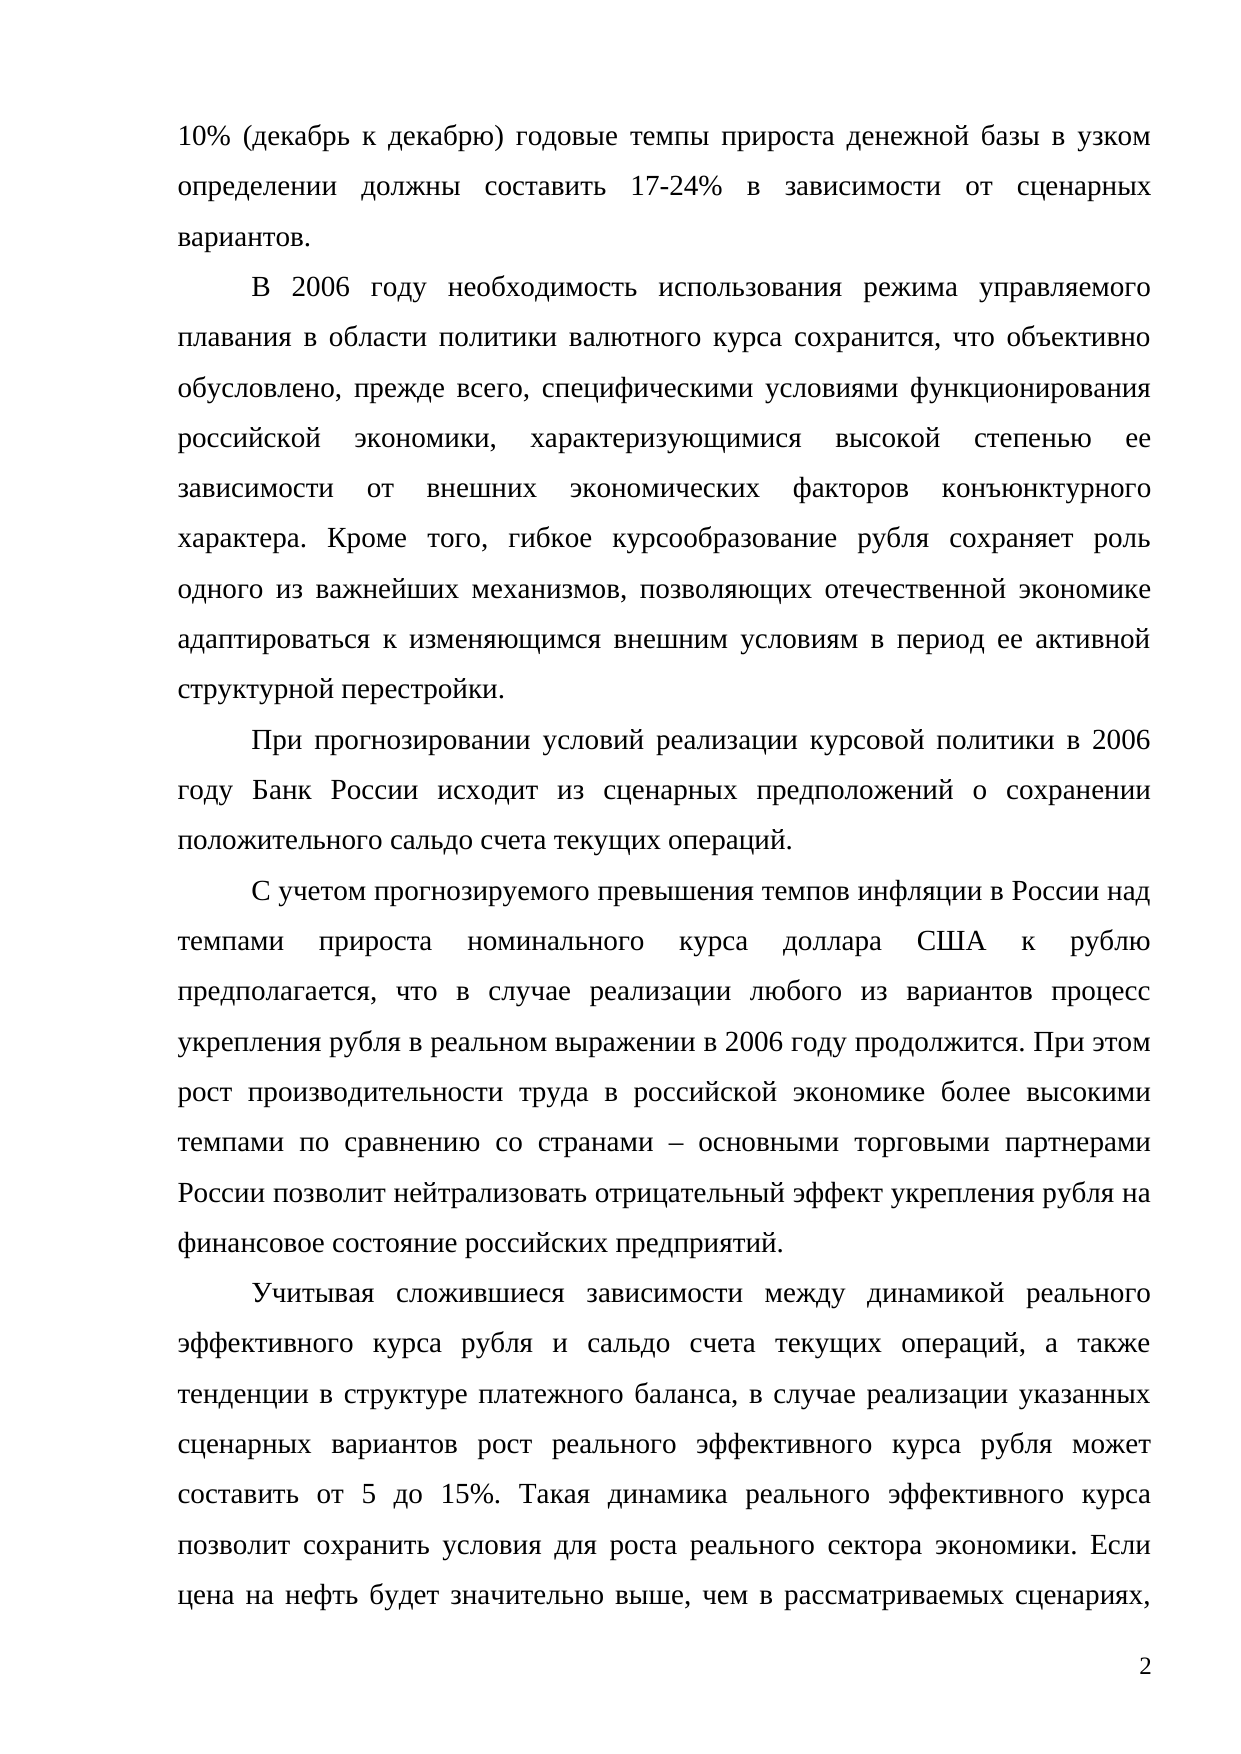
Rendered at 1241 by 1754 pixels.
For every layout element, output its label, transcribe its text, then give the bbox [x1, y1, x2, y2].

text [177, 118, 1152, 252]
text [177, 1275, 1152, 1611]
text С учетом прогнозируемого превышения темпов инфляции в России над темпами прироста номинального курса доллара США к рублю предполагается, что в случае реализации любого из вариантов процесс укрепления рубля в реальном выражении в 2006 году продолжится. При этом рост производительности труда в российской экономике более высокими темпами по сравнению со странами – основными торговыми партнерами России позволит нейтрализовать отрицательный эффект укрепления рубля на финансовое состояние российских предприятий. [177, 873, 1152, 1258]
text В 2006 году необходимость использования режима управляемого плавания в области политики валютного курса сохранится, что объективно обусловлено, прежде всего, специфическими условиями функционирования российской экономики, характеризующимися высокой степенью ее зависимости от внешних экономических факторов конъюнктурного характера. Кроме того, гибкое курсообразование рубля сохраняет роль одного из важнейших механизмов, позволяющих отечественной экономике адаптироваться к изменяющимся внешним условиям в период ее активной структурной перестройки. [177, 269, 1152, 705]
text При прогнозировании условий реализации курсовой политики в 2006 году Банк России исходит из сценарных предположений о сохранении положительного сальдо счета текущих операций. [177, 722, 1152, 856]
